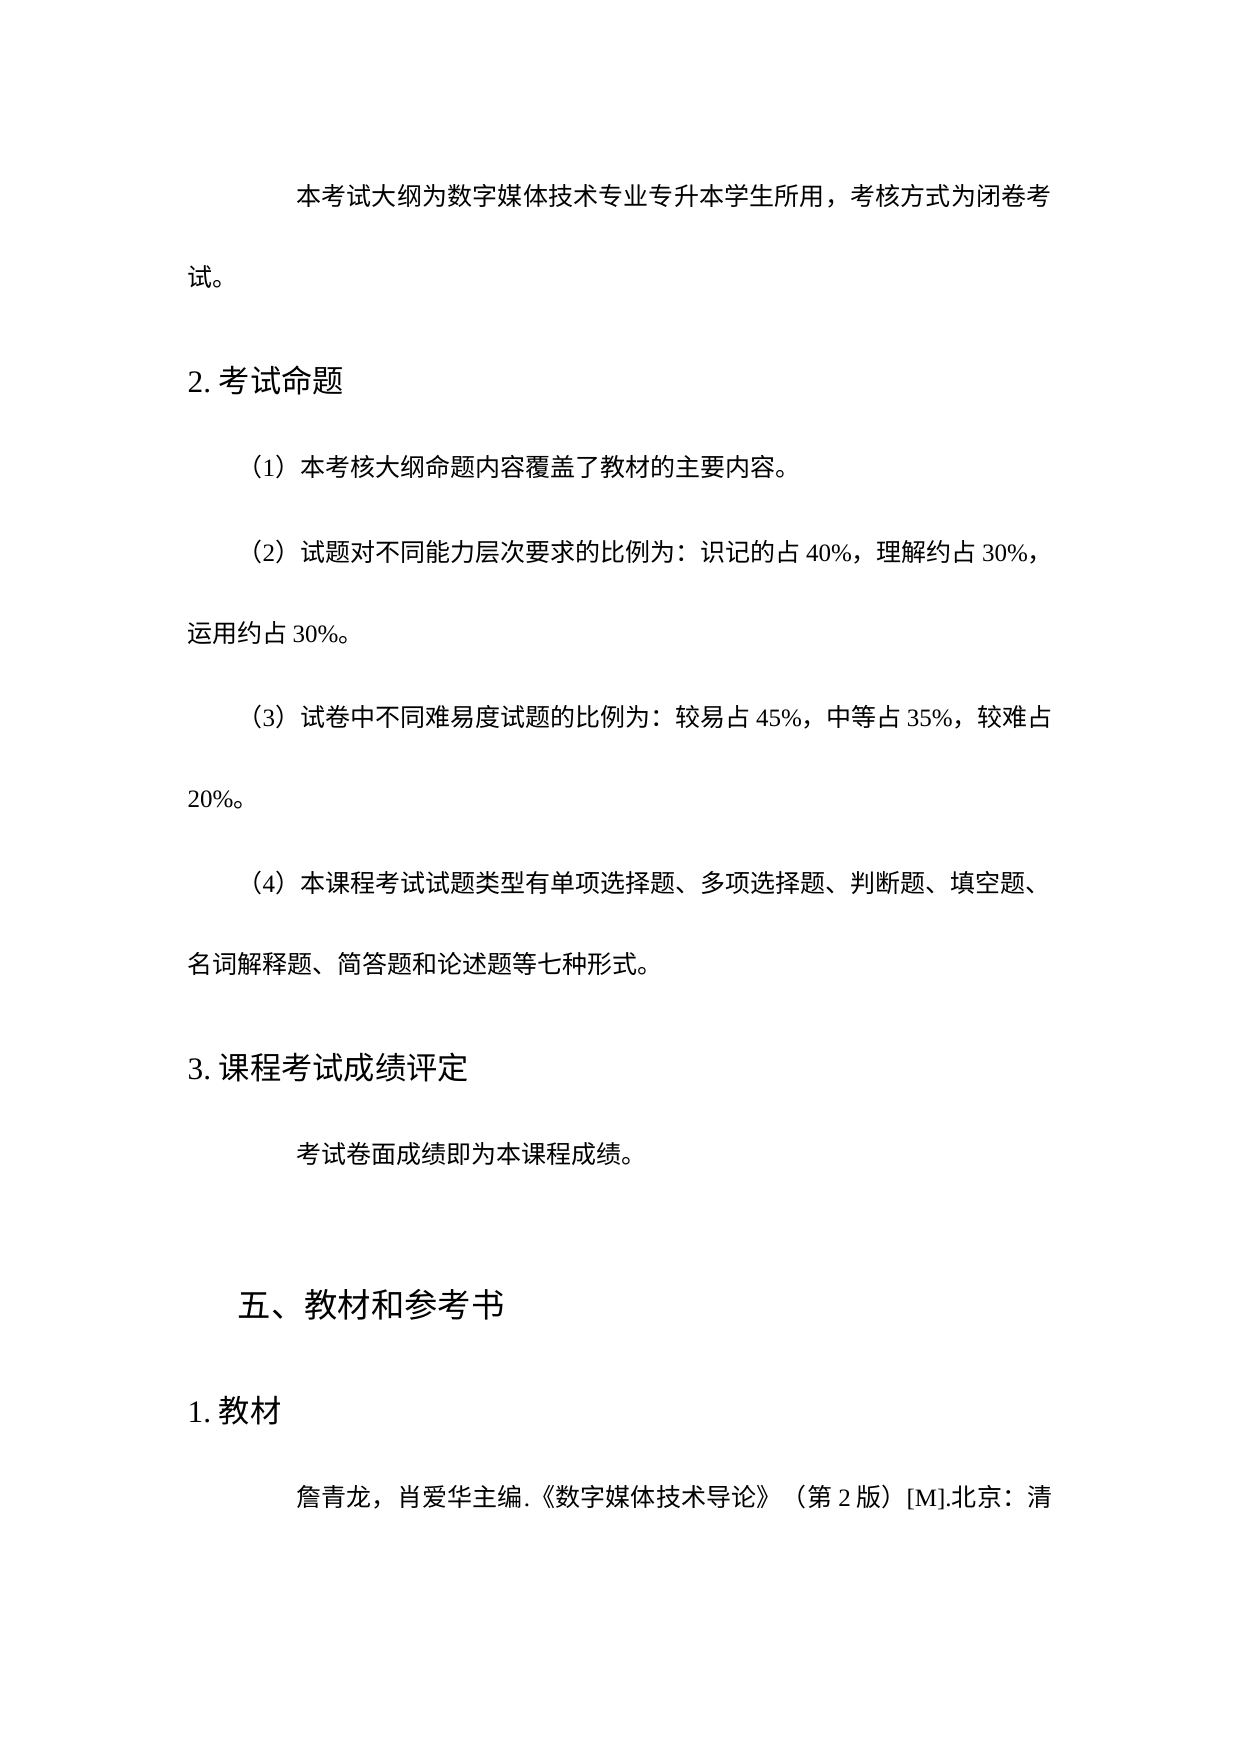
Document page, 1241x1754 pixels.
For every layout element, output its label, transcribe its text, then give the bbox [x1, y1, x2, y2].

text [187, 1463, 1053, 1528]
list 本考核大纲命题内容覆盖了教材的主要内容。 [187, 433, 1053, 498]
subtitle 教材 [187, 1377, 1053, 1442]
subtitle 教材和参考书 [187, 1271, 1053, 1336]
text 考试卷面成绩即为本课程成绩。 [187, 1120, 1053, 1185]
subtitle 考试命题 [187, 346, 1053, 411]
subtitle 课程考试成绩评定 [187, 1033, 1053, 1098]
text 本考试大纲为数字媒体技术专业专升本学生所用，考核方式为闭卷考试。 [187, 162, 1053, 308]
list 试卷中不同难易度试题的比例为：较易占45%，中等占35%，较难占20%。 [187, 683, 1053, 829]
list 试题对不同能力层次要求的比例为：识记的占40%，理解约占30%，运用约占30%。 [187, 518, 1053, 664]
list 本课程考试试题类型有单项选择题、多项选择题、判断题、填空题、名词解释题、简答题和论述题等七种形式。 [187, 849, 1053, 995]
